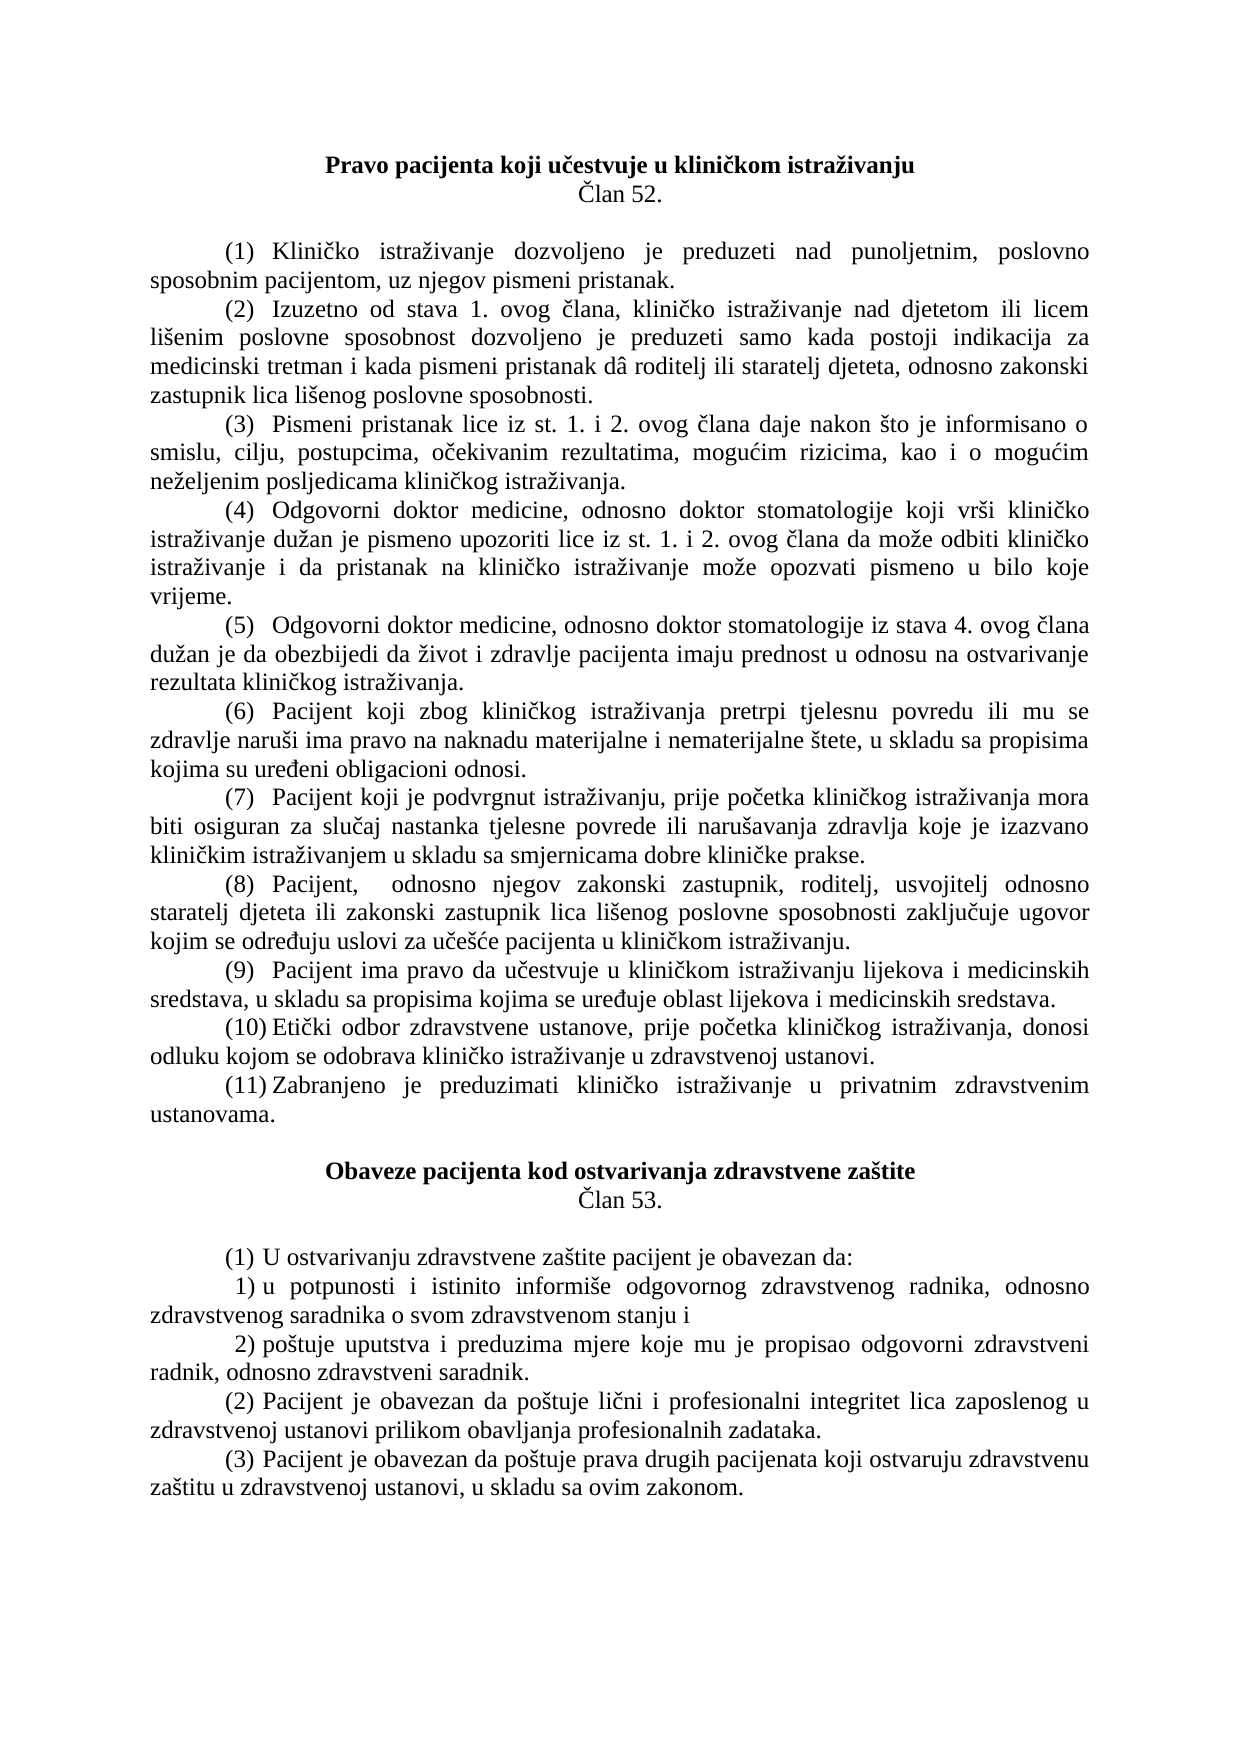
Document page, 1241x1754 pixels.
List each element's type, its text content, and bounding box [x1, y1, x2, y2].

list U ostvarivanju zdravstvene zaštite pacijent je obavezan da: [150, 1242, 1090, 1271]
list Pacijent koji zbog kliničkog istraživanja pretrpi tjelesnu povredu ili mu se zdravlje naruši ima pravo na naknadu materijalne i nematerijalne štete, u skladu sa propisima kojima su uređeni obligacioni odnosi. [150, 696, 1090, 782]
list Odgovorni doktor medicine, odnosno doktor stomatologije koji vrši kliničko istraživanje dužan je pismeno upozoriti lice iz st. 1. i 2. ovog člana da može odbiti kliničko istraživanje i da pristanak na kliničko istraživanje može opozvati pismeno u bilo koje vrijeme. [150, 495, 1090, 610]
list u potpunosti i istinito informiše odgovornog zdravstvenog radnika, odnosno zdravstvenog saradnika o svom zdravstvenom stanju i [150, 1271, 1090, 1329]
list Odgovorni doktor medicine, odnosno doktor stomatologije iz stava 4. ovog člana dužan je da obezbijedi da život i zdravlje pacijenta imaju prednost u odnosu na ostvarivanje rezultata kliničkog istraživanja. [150, 610, 1090, 696]
list Pacijent koji je podvrgnut istraživanju, prije početka kliničkog istraživanja mora biti osiguran za slučaj nastanka tjelesne povrede ili narušavanja zdravlja koje je izazvano kliničkim istraživanjem u skladu sa smjernicama dobre kliničke prakse. [150, 782, 1090, 869]
list Pacijent je obavezan da poštuje prava drugih pacijenata koji ostvaruju zdravstvenu zaštitu u zdravstvenoj ustanovi, u skladu sa ovim zakonom. [150, 1444, 1090, 1501]
list Zabranjeno je preduzimati kliničko istraživanje u privatnim zdravstvenim ustanovama. [150, 1070, 1090, 1127]
list Pacijent ima pravo da učestvuje u kliničkom istraživanju lijekova i medicinskih sredstava, u skladu sa propisima kojima se uređuje oblast lijekova i medicinskih sredstava. [150, 955, 1090, 1012]
list Izuzetno od stava 1. ovog člana, kliničko istraživanje nad djetetom ili licem lišenim poslovne sposobnost dozvoljeno je preduzeti samo kada postoji indikacija za medicinski tretman i kada pismeni pristanak dâ roditelj ili staratelj djeteta, odnosno zakonski zastupnik lica lišenog poslovne sposobnosti. [150, 294, 1090, 409]
list Pismeni pristanak lice iz st. 1. i 2. ovog člana daje nakon što je informisano o smislu, cilju, postupcima, očekivanim rezultatima, mogućim rizicima, kao i o mogućim neželjenim posljedicama kliničkog istraživanja. [150, 409, 1090, 495]
text Član 52. [150, 179, 1090, 207]
text Obaveze pacijenta kod ostvarivanja zdravstvene zaštite [150, 1156, 1090, 1185]
text Član 53. [150, 1185, 1090, 1214]
list Pacijent, odnosno njegov zakonski zastupnik, roditelj, usvojitelj odnosno staratelj djeteta ili zakonski zastupnik lica lišenog poslovne sposobnosti zaključuje ugovor kojim se određuju uslovi za učešće pacijenta u kliničkom istraživanju. [150, 869, 1090, 955]
list poštuje uputstva i preduzima mjere koje mu je propisao odgovorni zdravstveni radnik, odnosno zdravstveni saradnik. [150, 1329, 1090, 1386]
list Pacijent je obavezan da poštuje lični i profesionalni integritet lica zaposlenog u zdravstvenoj ustanovi prilikom obavljanja profesionalnih zadataka. [150, 1386, 1090, 1444]
text Pravo pacijenta koji učestvuje u kliničkom istraživanju [150, 150, 1090, 179]
list Etički odbor zdravstvene ustanove, prije početka kliničkog istraživanja, donosi odluku kojom se odobrava kliničko istraživanje u zdravstvenoj ustanovi. [150, 1012, 1090, 1070]
list Kliničko istraživanje dozvoljeno je preduzeti nad punoljetnim, poslovno sposobnim pacijentom, uz njegov pismeni pristanak. [150, 236, 1090, 294]
